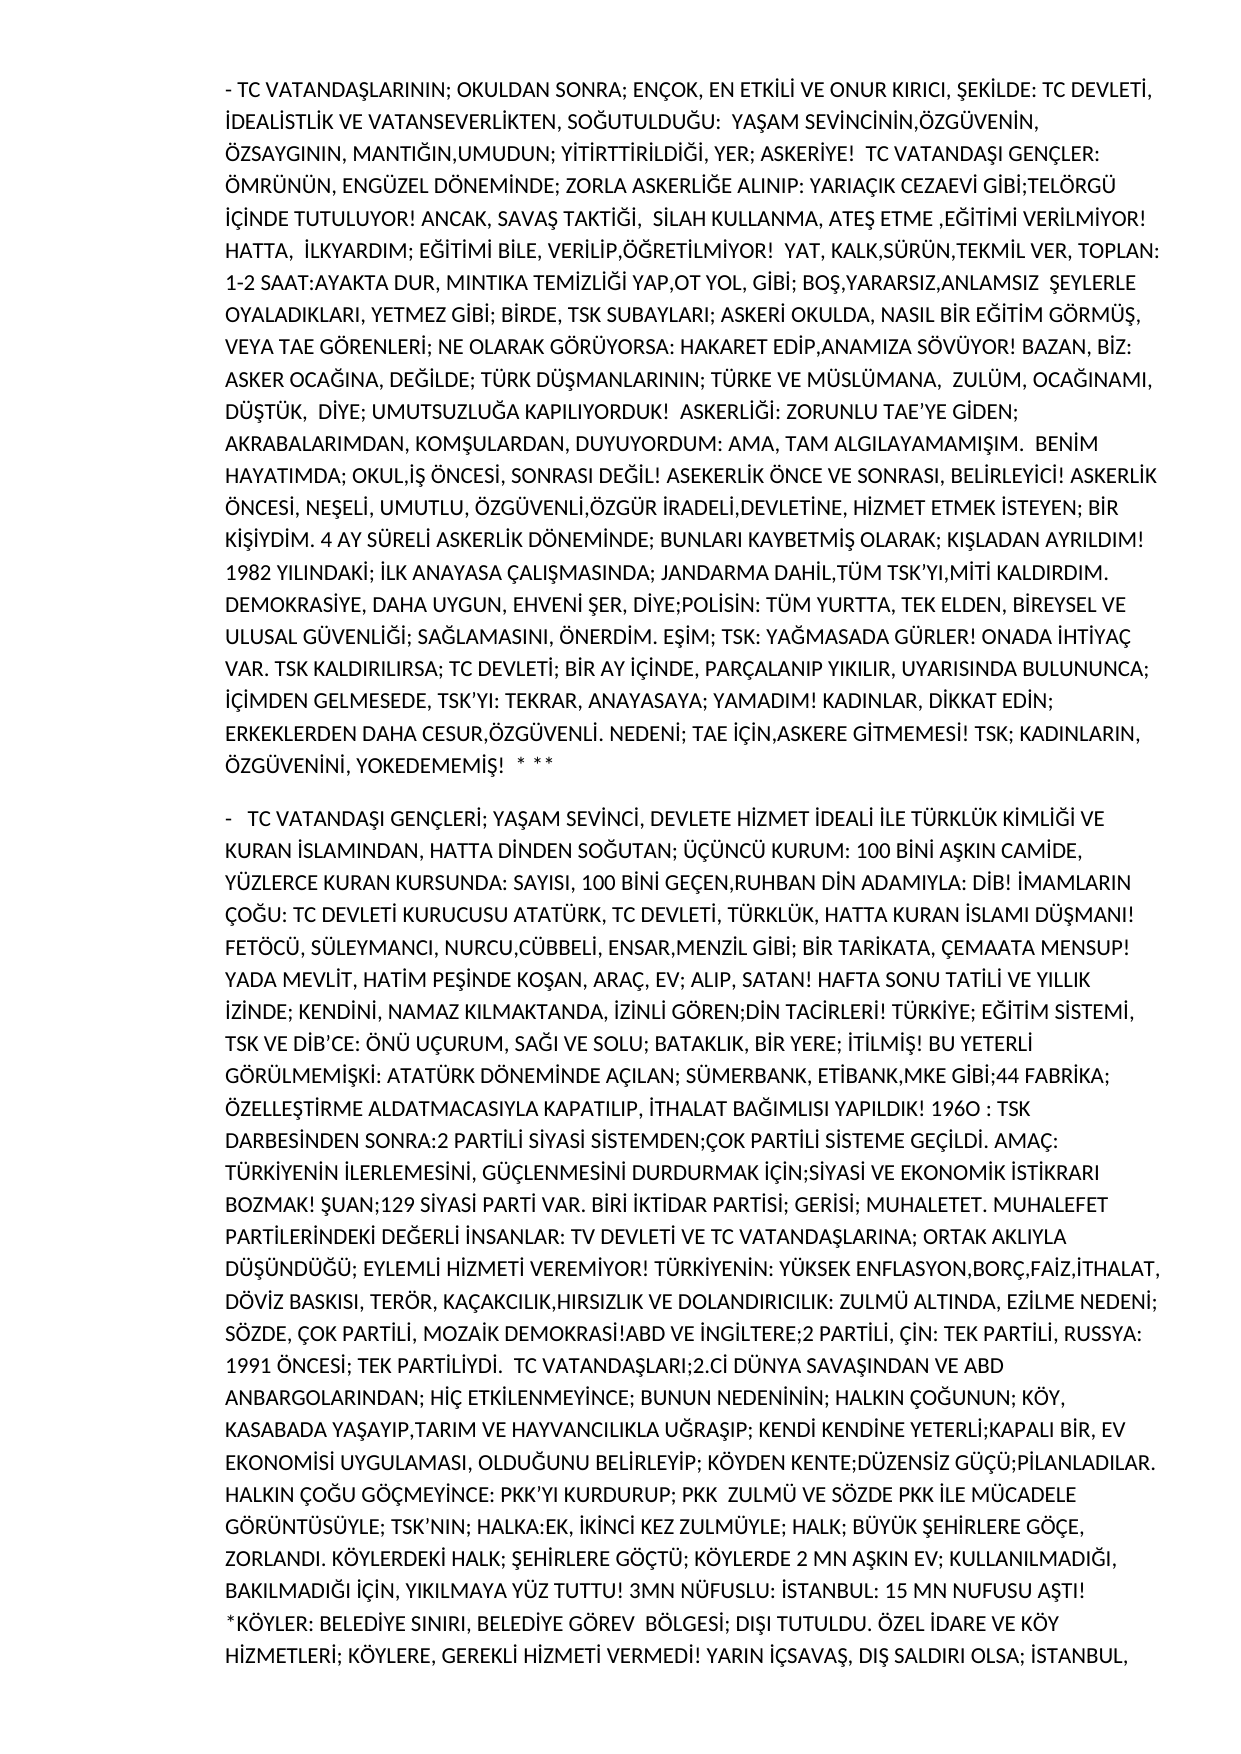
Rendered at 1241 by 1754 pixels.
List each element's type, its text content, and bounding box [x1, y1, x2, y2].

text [225, 804, 1165, 1669]
text - TC VATANDAŞLARININ; OKULDAN SONRA; ENÇOK, EN ETKİLİ VE ONUR KIRICI, ŞEKİLDE: TC DEVLETİ, İDEALİSTLİK VE VATANSEVERLİKTEN, SOĞUTULDUĞU: YAŞAM SEVİNCİNİN,ÖZGÜVENİN, ÖZSAYGININ, MANTIĞIN,UMUDUN; YİTİRTTİRİLDİĞİ, YER; ASKERİYE! TC VATANDAŞI GENÇLER: ÖMRÜNÜN, ENGÜZEL DÖNEMİNDE; ZORLA ASKERLİĞE ALINIP: YARIAÇIK CEZAEVİ GİBİ;TELÖRGÜ İÇİNDE TUTULUYOR! ANCAK, SAVAŞ TAKTİĞİ, SİLAH KULLANMA, ATEŞ ETME ,EĞİTİMİ VERİLMİYOR! HATTA, İLKYARDIM; EĞİTİMİ BİLE, VERİLİP,ÖĞRETİLMİYOR! YAT, KALK,SÜRÜN,TEKMİL VER, TOPLAN: 1-2 SAAT:AYAKTA DUR, MINTIKA TEMİZLİĞİ YAP,OT YOL, GİBİ; BOŞ,YARARSIZ,ANLAMSIZ ŞEYLERLE OYALADIKLARI, YETMEZ GİBİ; BİRDE, TSK SUBAYLARI; ASKERİ OKULDA, NASIL BİR EĞİTİM GÖRMÜŞ, VEYA TAE GÖRENLERİ; NE OLARAK GÖRÜYORSA: HAKARET EDİP,ANAMIZA SÖVÜYOR! BAZAN, BİZ: ASKER OCAĞINA, DEĞİLDE; TÜRK DÜŞMANLARININ; TÜRKE VE MÜSLÜMANA, ZULÜM, OCAĞINAMI, DÜŞTÜK, DİYE; UMUTSUZLUĞA KAPILIYORDUK! ASKERLİĞİ: ZORUNLU TAE’YE GİDEN; AKRABALARIMDAN, KOMŞULARDAN, DUYUYORDUM: AMA, TAM ALGILAYAMAMIŞIM. BENİM HAYATIMDA; OKUL,İŞ ÖNCESİ, SONRASI DEĞİL! ASEKERLİK ÖNCE VE SONRASI, BELİRLEYİCİ! ASKERLİK ÖNCESİ, NEŞELİ, UMUTLU, ÖZGÜVENLİ,ÖZGÜR İRADELİ,DEVLETİNE, HİZMET ETMEK İSTEYEN; BİR KİŞİYDİM. 4 AY SÜRELİ ASKERLİK DÖNEMİNDE; BUNLARI KAYBETMİŞ OLARAK; KIŞLADAN AYRILDIM! 1982 YILINDAKİ; İLK ANAYASA ÇALIŞMASINDA; JANDARMA DAHİL,TÜM TSK’YI,MİTİ KALDIRDIM. DEMOKRASİYE, DAHA UYGUN, EHVENİ ŞER, DİYE;POLİSİN: TÜM YURTTA, TEK ELDEN, BİREYSEL VE ULUSAL GÜVENLİĞİ; SAĞLAMASINI, ÖNERDİM. EŞİM; TSK: YAĞMASADA GÜRLER! ONADA İHTİYAÇ VAR. TSK KALDIRILIRSA; TC DEVLETİ; BİR AY İÇİNDE, PARÇALANIP YIKILIR, UYARISINDA BULUNUNCA; İÇİMDEN GELMESEDE, TSK’YI: TEKRAR, ANAYASAYA; YAMADIM! KADINLAR, DİKKAT EDİN; ERKEKLERDEN DAHA CESUR,ÖZGÜVENLİ. NEDENİ; TAE İÇİN,ASKERE GİTMEMESİ! TSK; KADINLARIN, ÖZGÜVENİNİ, YOKEDEMEMİŞ! * ** [225, 75, 1165, 779]
